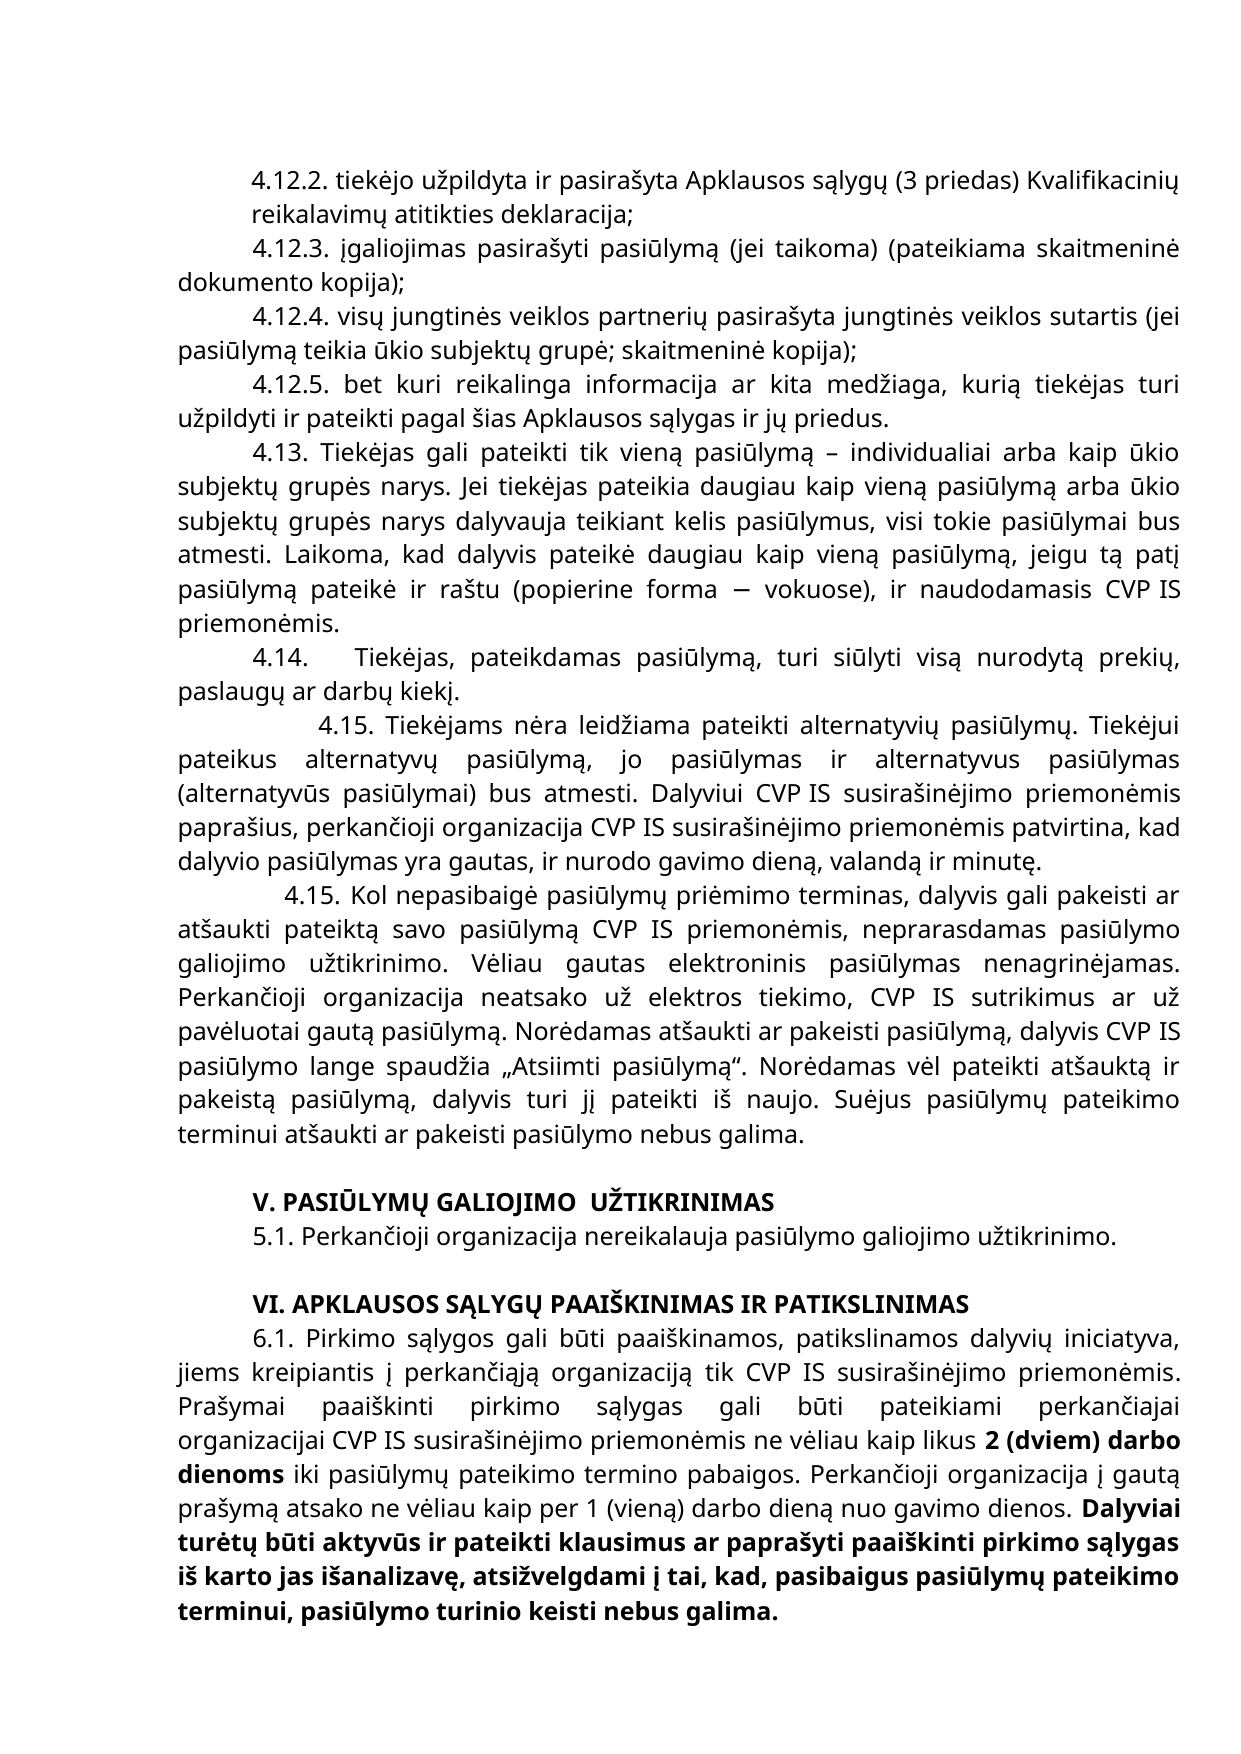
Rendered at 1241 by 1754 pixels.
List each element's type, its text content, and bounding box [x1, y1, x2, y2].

text 4.15. Kol nepasibaigė pasiūlymų priėmimo terminas, dalyvis gali pakeisti ar atšaukti pateiktą savo pasiūlymą CVP IS priemonėmis, neprarasdamas pasiūlymo galiojimo užtikrinimo. Vėliau gautas elektroninis pasiūlymas nenagrinėjamas. Perkančioji organizacija neatsako už elektros tiekimo, CVP IS sutrikimus ar už pavėluotai gautą pasiūlymą. Norėdamas atšaukti ar pakeisti pasiūlymą, dalyvis CVP IS pasiūlymo lange spaudžia „Atsiimti pasiūlymą“. Norėdamas vėl pateikti atšauktą ir pakeistą pasiūlymą, dalyvis turi jį pateikti iš naujo. Suėjus pasiūlymų pateikimo terminui atšaukti ar pakeisti pasiūlymo nebus galima. [177, 878, 1181, 1150]
list Tiekėjas, pateikdamas pasiūlymą, turi siūlyti visą nurodytą prekių, paslaugų ar darbų kiekį. [177, 639, 1181, 707]
text 4.12.3. įgaliojimas pasirašyti pasiūlymą (jei taikoma) (pateikiama skaitmeninė dokumento kopija); [177, 231, 1181, 299]
text 4.12.4. visų jungtinės veiklos partnerių pasirašyta jungtinės veiklos sutartis (jei pasiūlymą teikia ūkio subjektų grupė; skaitmeninė kopija); [177, 299, 1181, 367]
text 4.15. Tiekėjams nėra leidžiama pateikti alternatyvių pasiūlymų. Tiekėjui pateikus alternatyvų pasiūlymą, jo pasiūlymas ir alternatyvus pasiūlymas (alternatyvūs pasiūlymai) bus atmesti. Dalyviui CVP IS susirašinėjimo priemonėmis paprašius, perkančioji organizacija CVP IS susirašinėjimo priemonėmis patvirtina, kad dalyvio pasiūlymas yra gautas, ir nurodo gavimo dieną, valandą ir minutę. [177, 707, 1181, 878]
text 6.1. Pirkimo sąlygos gali būti paaiškinamos, patikslinamos dalyvių iniciatyva, jiems kreipiantis į perkančiąją organizaciją tik CVP IS susirašinėjimo priemonėmis. Prašymai paaiškinti pirkimo sąlygas gali būti pateikiami perkančiajai organizacijai CVP IS susirašinėjimo priemonėmis ne vėliau kaip likus 2 (dviem) darbo dienoms iki pasiūlymų pateikimo termino pabaigos. Perkančioji organizacija į gautą prašymą atsako ne vėliau kaip per 1 (vieną) darbo dieną nuo gavimo dienos. Dalyviai turėtų būti aktyvūs ir pateikti klausimus ar paprašyti paaiškinti pirkimo sąlygas iš karto jas išanalizavę, atsižvelgdami į tai, kad, pasibaigus pasiūlymų pateikimo terminui, pasiūlymo turinio keisti nebus galima. [177, 1321, 1181, 1627]
text V. PASIŪLYMŲ GALIOJIMO UŽTIKRINIMAS [177, 1184, 1181, 1218]
text 4.12.5. bet kuri reikalinga informacija ar kita medžiaga, kurią tiekėjas turi užpildyti ir pateikti pagal šias Apklausos sąlygas ir jų priedus. [177, 367, 1181, 435]
text 4.13. Tiekėjas gali pateikti tik vieną pasiūlymą – individualiai arba kaip ūkio subjektų grupės narys. Jei tiekėjas pateikia daugiau kaip vieną pasiūlymą arba ūkio subjektų grupės narys dalyvauja teikiant kelis pasiūlymus, visi tokie pasiūlymai bus atmesti. Laikoma, kad dalyvis pateikė daugiau kaip vieną pasiūlymą, jeigu tą patį pasiūlymą pateikė ir raštu (popierine forma − vokuose), ir naudodamasis CVP IS priemonėmis. [177, 435, 1181, 639]
text VI. APKLAUSOS SĄLYGŲ PAAIŠKINIMAS IR PATIKSLINIMAS [177, 1287, 1181, 1321]
text 5.1. Perkančioji organizacija nereikalauja pasiūlymo galiojimo užtikrinimo. [177, 1218, 1181, 1252]
list 4.12.2. tiekėjo užpildyta ir pasirašyta Apklausos sąlygų (3 priedas) Kvalifikacinių reikalavimų atitikties deklaracija; [251, 162, 1181, 231]
